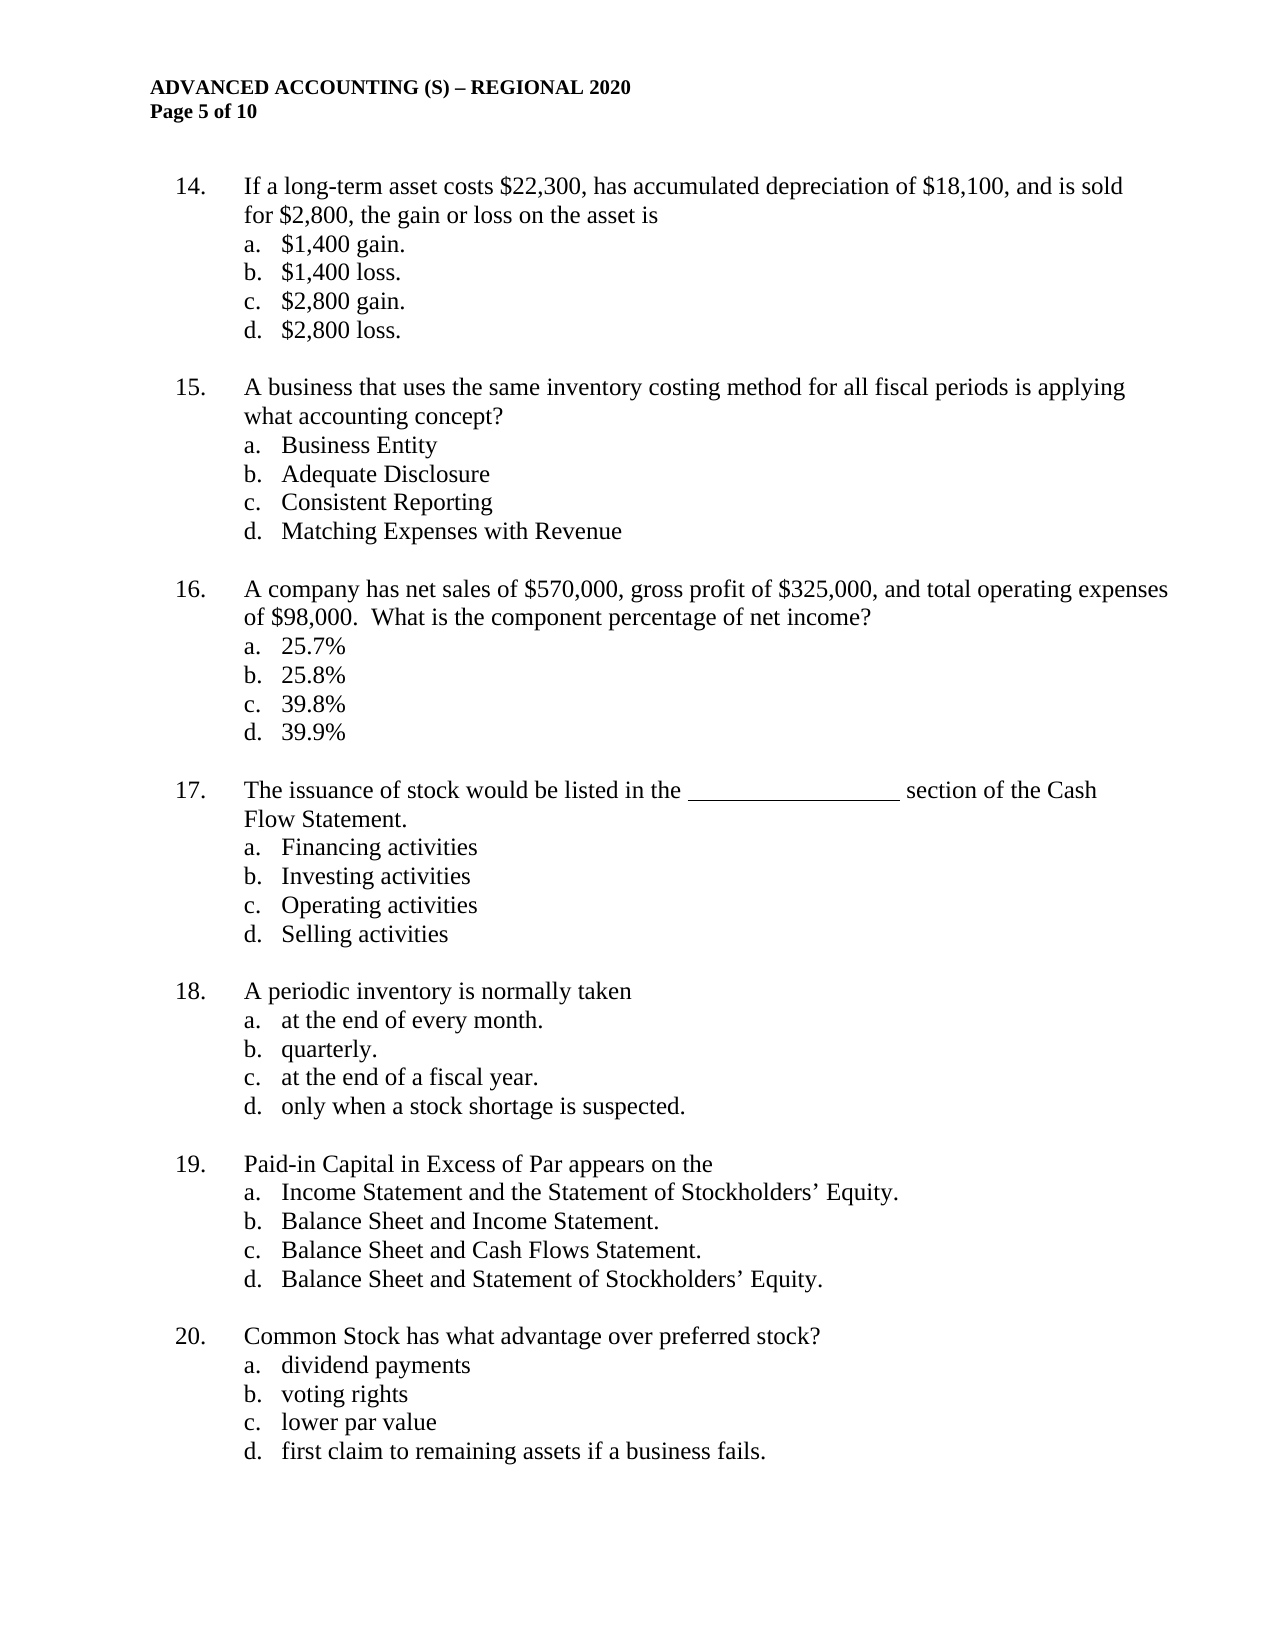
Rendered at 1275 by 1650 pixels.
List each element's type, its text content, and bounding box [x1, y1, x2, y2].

text Flow Statement. [150, 804, 1200, 832]
text for $2,800, the gain or loss on the asset is [150, 200, 1200, 229]
text 16. A company has net sales of $570,000, gross profit of $325,000, and total operating expenses [150, 574, 1200, 602]
text 14. If a long-term asset costs $22,300, has accumulated depreciation of $18,100, and is sold [150, 171, 1200, 200]
text b. quarterly. [150, 1034, 1125, 1062]
text d. Balance Sheet and Statement of Stockholders’ Equity. [150, 1264, 1125, 1292]
text a. Income Statement and the Statement of Stockholders’ Equity. [150, 1177, 1125, 1206]
text c. Operating activities [150, 890, 1125, 919]
text d. 39.9% [150, 717, 1200, 746]
text c. Balance Sheet and Cash Flows Statement. [150, 1235, 1125, 1264]
text a. at the end of every month. [150, 1005, 1125, 1034]
text what accounting concept? [150, 401, 1200, 430]
text d. first claim to remaining assets if a business fails. [150, 1436, 1200, 1465]
text 18. A periodic inventory is normally taken [150, 976, 1200, 1005]
text of $98,000. What is the component percentage of net income? [150, 602, 1200, 631]
text b. voting rights [150, 1379, 1200, 1407]
text a. $1,400 gain. [150, 229, 1200, 257]
text c. $2,800 gain. [150, 286, 1200, 315]
text d. Selling activities [150, 919, 1125, 947]
text a. Financing activities [150, 832, 1125, 861]
text c. at the end of a fiscal year. [150, 1062, 1125, 1091]
text d. only when a stock shortage is suspected. [150, 1091, 1125, 1120]
text a. dividend payments [150, 1350, 1200, 1379]
text c. 39.8% [150, 689, 1200, 717]
text b. Balance Sheet and Income Statement. [150, 1206, 1125, 1235]
text a. 25.7% [150, 631, 1200, 660]
text 15. A business that uses the same inventory costing method for all fiscal periods is applying [150, 372, 1200, 401]
text b. 25.8% [150, 660, 1200, 689]
text b. Investing activities [150, 861, 1125, 890]
text c. Consistent Reporting [150, 487, 1200, 516]
text 17. The issuance of stock would be listed in the section of the Cash [150, 775, 1200, 804]
text 19. Paid-in Capital in Excess of Par appears on the [150, 1149, 1125, 1177]
text b. $1,400 loss. [150, 257, 1200, 286]
text c. lower par value [150, 1407, 1200, 1436]
text b. Adequate Disclosure [150, 459, 1200, 487]
text d. Matching Expenses with Revenue [150, 516, 1200, 545]
text d. $2,800 loss. [150, 315, 1200, 344]
text a. Business Entity [150, 430, 1200, 459]
text 20. Common Stock has what advantage over preferred stock? [150, 1321, 1200, 1350]
